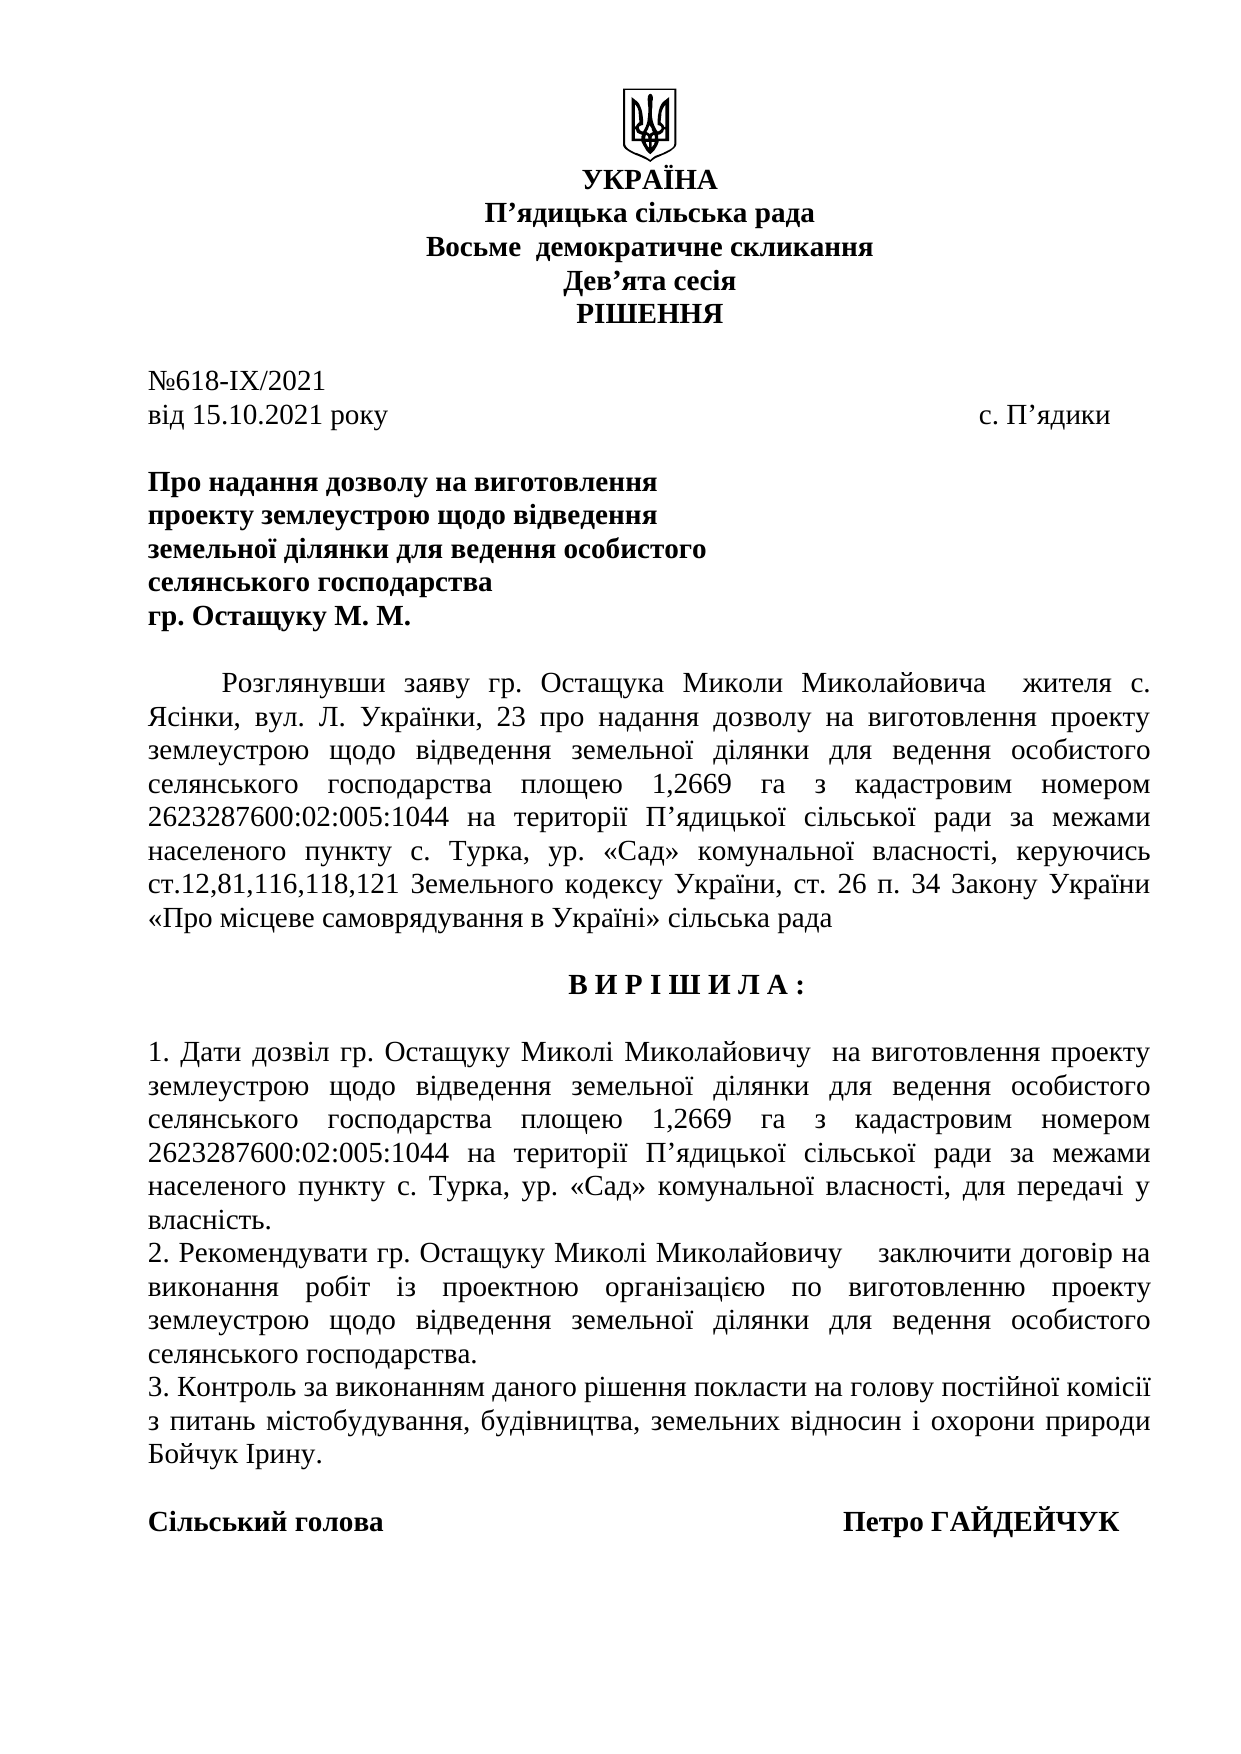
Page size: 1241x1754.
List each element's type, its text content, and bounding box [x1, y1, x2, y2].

text гр. Остащуку М. М. [148, 598, 1152, 632]
text від 15.10.2021 року с. П’ядики [148, 397, 1152, 430]
text РІШЕННЯ [148, 296, 1152, 330]
text селянського господарства [148, 564, 1152, 598]
text УКРАЇНА [148, 162, 1152, 196]
text В И Р І Ш И Л А : [148, 967, 1152, 1001]
text 3. Контроль за виконанням даного рішення покласти на голову постійної комісії з питань містобудування, будівництва, земельних відносин і охорони природи Бойчук Ірину. [148, 1369, 1152, 1470]
text Сільський голова Петро ГАЙДЕЙЧУК [148, 1504, 1152, 1537]
text Розглянувши заяву гр. Остащука Миколи Миколайовича жителя с. Ясінки, вул. Л. Українки, 23 про надання дозволу на виготовлення проекту землеустрою щодо відведення земельної ділянки для ведення особистого селянського господарства площею 1,2669 га з кадастровим номером 2623287600:02:005:1044 на території П’ядицької сільської ради за межами населеного пункту с. Турка, ур. «Сад» комунальної власності, керуючись ст.12,81,116,118,121 Земельного кодексу України, ст. 26 п. 34 Закону України «Про місцеве самоврядування в Україні» сільська рада [148, 665, 1152, 933]
text проекту землеустрою щодо відведення [148, 497, 1152, 531]
text 2. Рекомендувати гр. Остащуку Миколі Миколайовичу заключити договір на виконання робіт із проектною організацією по виготовленню проекту землеустрою щодо відведення земельної ділянки для ведення особистого селянського господарства. [148, 1235, 1152, 1369]
text №618-IX/2021 [148, 363, 1152, 397]
text Дев’ята сесія [148, 263, 1152, 296]
text Восьме демократичне скликання [148, 229, 1152, 263]
text Про надання дозволу на виготовлення [148, 464, 1152, 497]
text земельної ділянки для ведення особистого [148, 531, 1152, 564]
text 1. Дати дозвіл гр. Остащуку Миколі Миколайовичу на виготовлення проекту землеустрою щодо відведення земельної ділянки для ведення особистого селянського господарства площею 1,2669 га з кадастровим номером 2623287600:02:005:1044 на території П’ядицької сільської ради за межами населеного пункту с. Турка, ур. «Сад» комунальної власності, для передачі у власність. [148, 1034, 1152, 1235]
text П’ядицька сільська рада [148, 196, 1152, 229]
